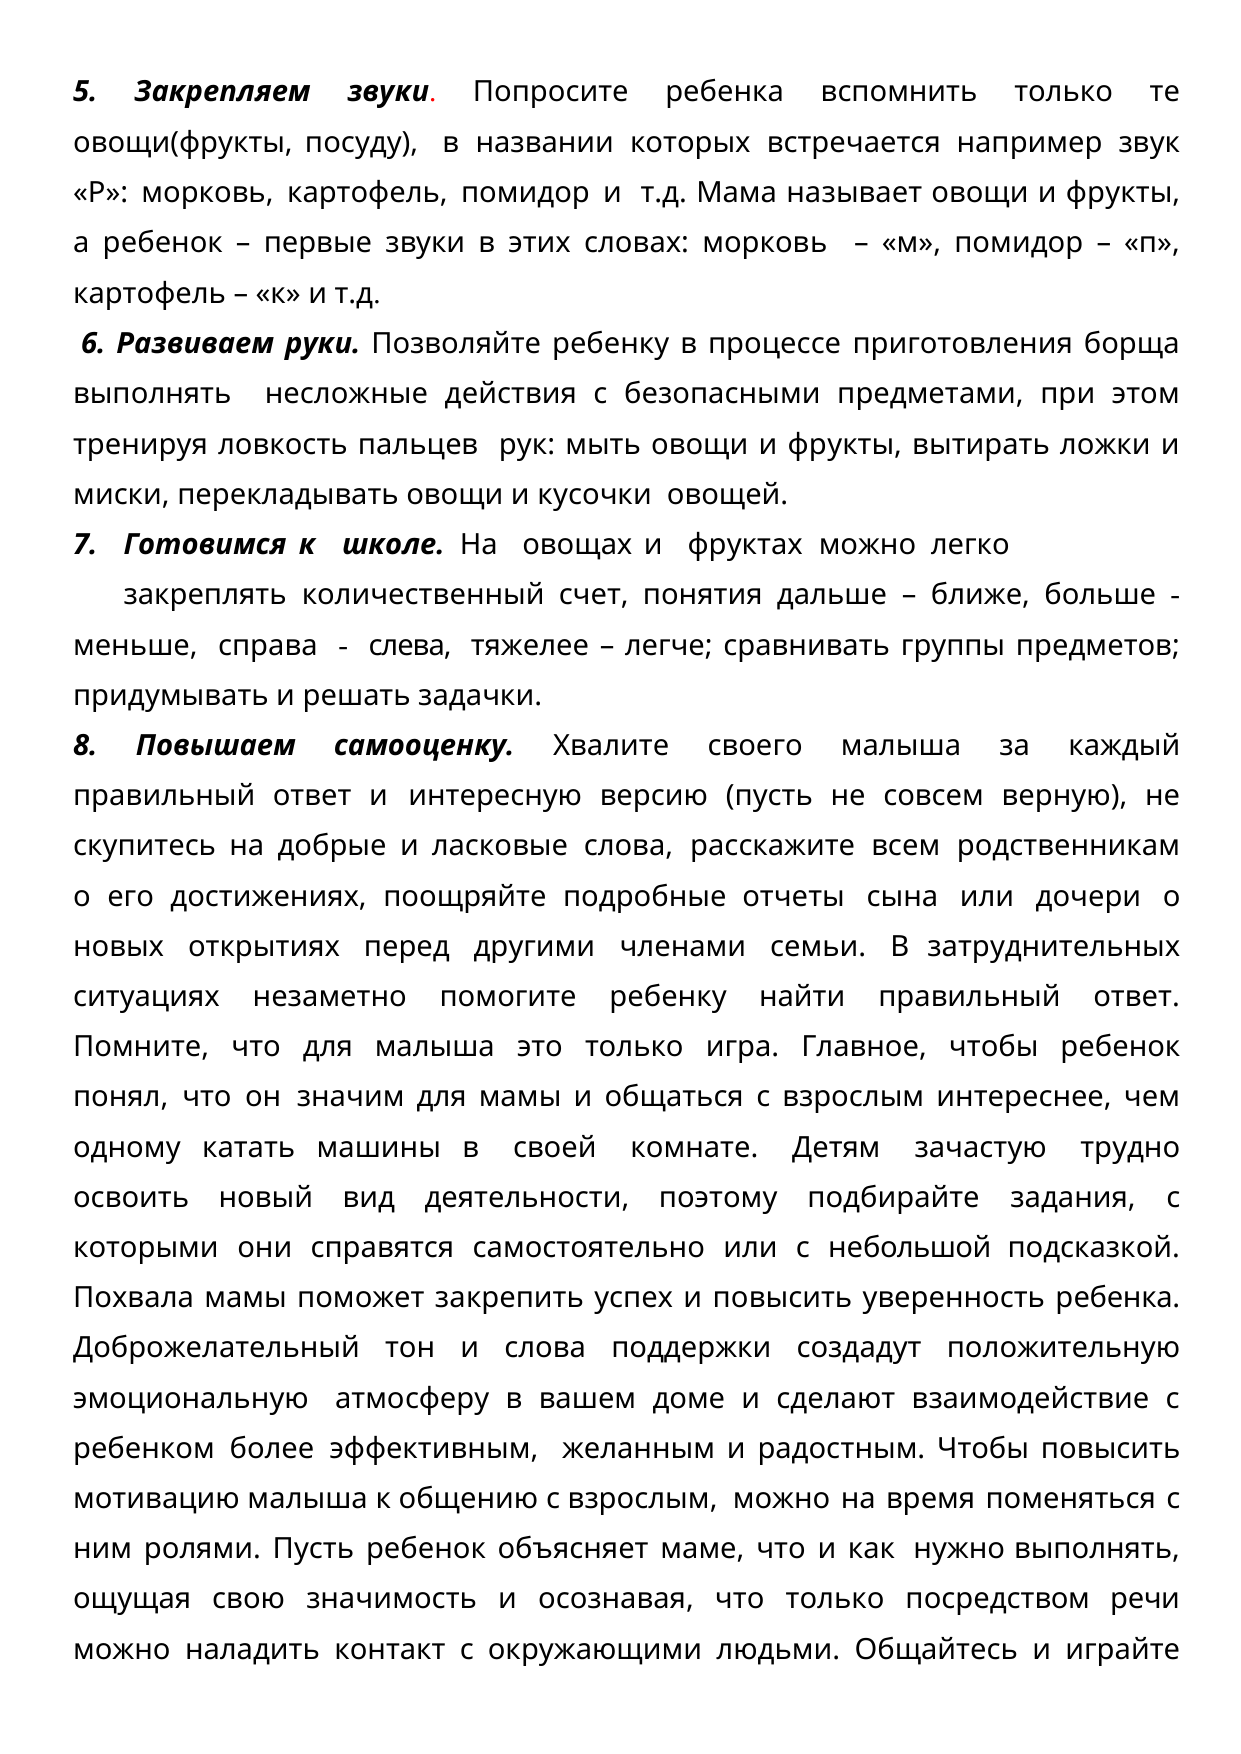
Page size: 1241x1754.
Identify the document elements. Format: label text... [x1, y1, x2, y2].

text 6. Развиваем руки. Позволяйте ребенку в процессе приготовления борща выполнять несложные действия с безопасными предметами, при этом тренируя ловкость пальцев рук: мыть овощи и фрукты, вытирать ложки и миски, перекладывать овощи и кусочки овощей. [73, 313, 1180, 514]
text 5. Закрепляем звуки. Попросите ребенка вспомнить только те овощи(фрукты, посуду), в названии которых встречается например звук «Р»: морковь, картофель, помидор и т.д. Мама называет овощи и фрукты, а ребенок – первые звуки в этих словах: морковь – «м», помидор – «п», картофель – «к» и т.д. [73, 62, 1180, 313]
text 7. Готовимся к школе. На овощах и фруктах можно легко закреплять количественный счет, понятия дальше – ближе, больше - меньше, справа - слева, тяжелее – легче; сравнивать группы предметов; придумывать и решать задачки. [73, 514, 1180, 715]
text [73, 715, 1180, 1669]
